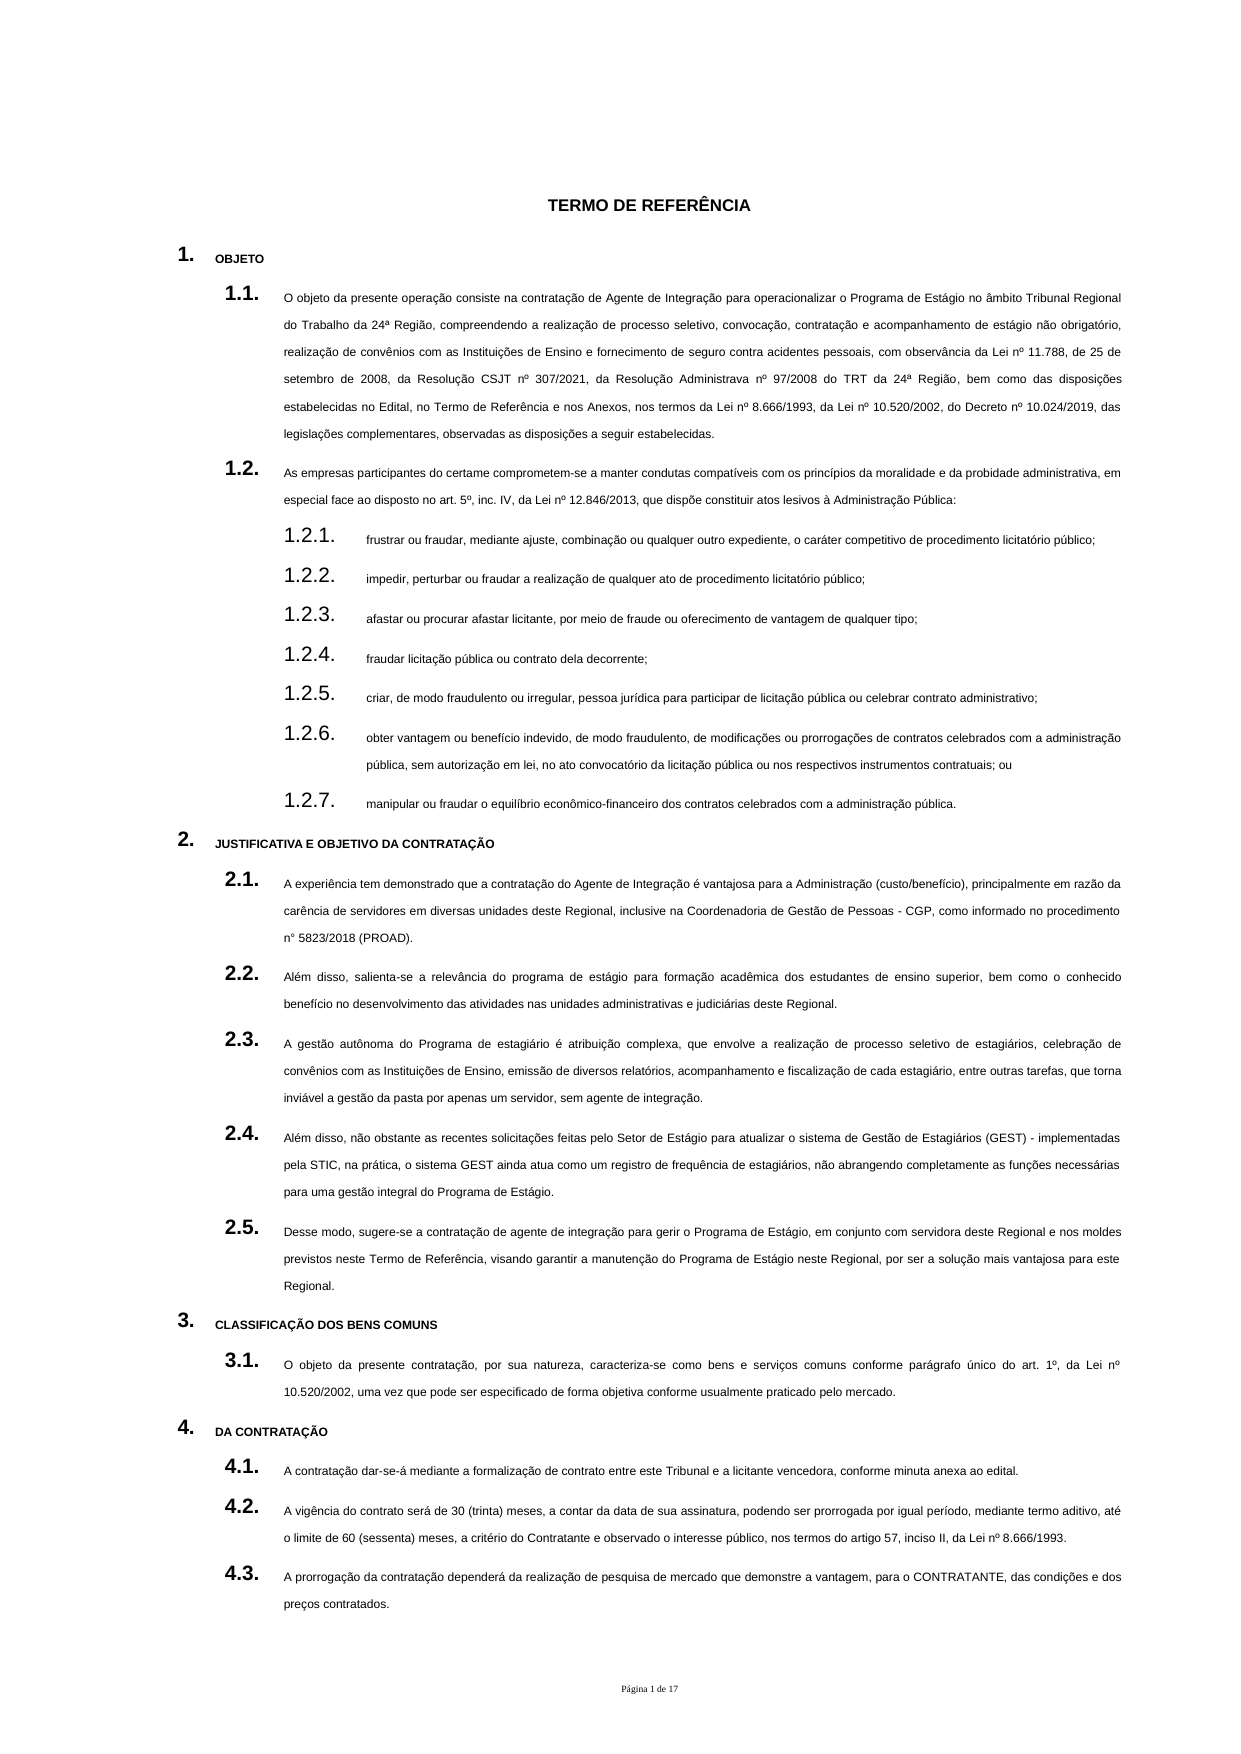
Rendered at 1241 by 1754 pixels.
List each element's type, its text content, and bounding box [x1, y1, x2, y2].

list A contratação dar-se-á mediante a formalização de contrato entre este Tribunal e a licitante vencedora, conforme minuta anexa ao edital. [224, 1452, 1122, 1479]
list O objeto da presente contratação, por sua natureza, caracteriza-se como bens e serviços comuns conforme parágrafo único do art. 1º, da Lei nº 10.520/2002, uma vez que pode ser especificado de forma objetiva conforme usualmente praticado pelo mercado. [224, 1346, 1122, 1400]
list Além disso, não obstante as recentes solicitações feitas pelo Setor de Estágio para atualizar o sistema de Gestão de Estagiários (GEST) - implementadas pela STIC, na prática, o sistema GEST ainda atua como um registro de frequência de estagiários, não abrangendo completamente as funções necessárias para uma gestão integral do Programa de Estágio. [224, 1119, 1122, 1200]
list Desse modo, sugere-se a contratação de agente de integração para gerir o Programa de Estágio, em conjunto com servidora deste Regional e nos moldes previstos neste Termo de Referência, visando garantir a manutenção do Programa de Estágio neste Regional, por ser a solução mais vantajosa para este Regional. [224, 1212, 1122, 1294]
list O objeto da presente operação consiste na contratação de Agente de Integração para operacionalizar o Programa de Estágio no âmbito Tribunal Regional do Trabalho da 24ª Região, compreendendo a realização de processo seletivo, convocação, contratação e acompanhamento de estágio não obrigatório, realização de convênios com as Instituições de Ensino e fornecimento de seguro contra acidentes pessoais, com observância da Lei nº 11.788, de 25 de setembro de 2008, da Resolução CSJT nº 307/2021, da Resolução Administrava nº 97/2008 do TRT da 24ª Região, bem como das disposições estabelecidas no Edital, no Termo de Referência e nos Anexos, nos termos da Lei nº 8.666/1993, da Lei nº 10.520/2002, do Decreto nº 10.024/2019, das legislações complementares, observadas as disposições a seguir estabelecidas. [224, 279, 1122, 442]
list A prorrogação da contratação dependerá da realização de pesquisa de mercado que demonstre a vantagem, para o CONTRATANTE, das condições e dos preços contratados. [224, 1558, 1122, 1612]
text TERMO DE REFERÊNCIA [177, 181, 1122, 214]
subtitle OBJETO [177, 239, 1122, 267]
list fraudar licitação pública ou contrato dela decorrente; [283, 639, 1122, 667]
list criar, de modo fraudulento ou irregular, pessoa jurídica para participar de licitação pública ou celebrar contrato administrativo; [283, 679, 1122, 706]
list Além disso, salienta-se a relevância do programa de estágio para formação acadêmica dos estudantes de ensino superior, bem como o conhecido benefício no desenvolvimento das atividades nas unidades administrativas e judiciárias deste Regional. [224, 958, 1122, 1012]
list impedir, perturbar ou fraudar a realização de qualquer ato de procedimento licitatório público; [283, 560, 1122, 587]
list afastar ou procurar afastar licitante, por meio de fraude ou oferecimento de vantagem de qualquer tipo; [283, 600, 1122, 627]
list As empresas participantes do certame comprometem-se a manter condutas compatíveis com os princípios da moralidade e da probidade administrativa, em especial face ao disposto no art. 5º, inc. IV, da Lei nº 12.846/2013, que dispõe constituir atos lesivos à Administração Pública: [224, 454, 1122, 508]
list A experiência tem demonstrado que a contratação do Agente de Integração é vantajosa para a Administração (custo/benefício), principalmente em razão da carência de servidores em diversas unidades deste Regional, inclusive na Coordenadoria de Gestão de Pessoas - CGP, como informado no procedimento n° 5823/2018 (PROAD). [224, 864, 1122, 946]
list manipular ou fraudar o equilíbrio econômico-financeiro dos contratos celebrados com a administração pública. [283, 785, 1122, 812]
list obter vantagem ou benefício indevido, de modo fraudulento, de modificações ou prorrogações de contratos celebrados com a administração pública, sem autorização em lei, no ato convocatório da licitação pública ou nos respectivos instrumentos contratuais; ou [283, 719, 1122, 773]
list A vigência do contrato será de 30 (trinta) meses, a contar da data de sua assinatura, podendo ser prorrogada por igual período, mediante termo aditivo, até o limite de 60 (sessenta) meses, a critério do Contratante e observado o interesse público, nos termos do artigo 57, inciso II, da Lei nº 8.666/1993. [224, 1492, 1122, 1546]
list A gestão autônoma do Programa de estagiário é atribuição complexa, que envolve a realização de processo seletivo de estagiários, celebração de convênios com as Instituições de Ensino, emissão de diversos relatórios, acompanhamento e fiscalização de cada estagiário, entre outras tarefas, que torna inviável a gestão da pasta por apenas um servidor, sem agente de integração. [224, 1025, 1122, 1106]
subtitle CLASSIFICAÇÃO DOS BENS COMUNS [177, 1306, 1122, 1333]
subtitle DA CONTRATAÇÃO [177, 1412, 1122, 1439]
subtitle JUSTIFICATIVA E OBJETIVO DA CONTRATAÇÃO [177, 825, 1122, 852]
list frustrar ou fraudar, mediante ajuste, combinação ou qualquer outro expediente, o caráter competitivo de procedimento licitatório público; [283, 521, 1122, 548]
